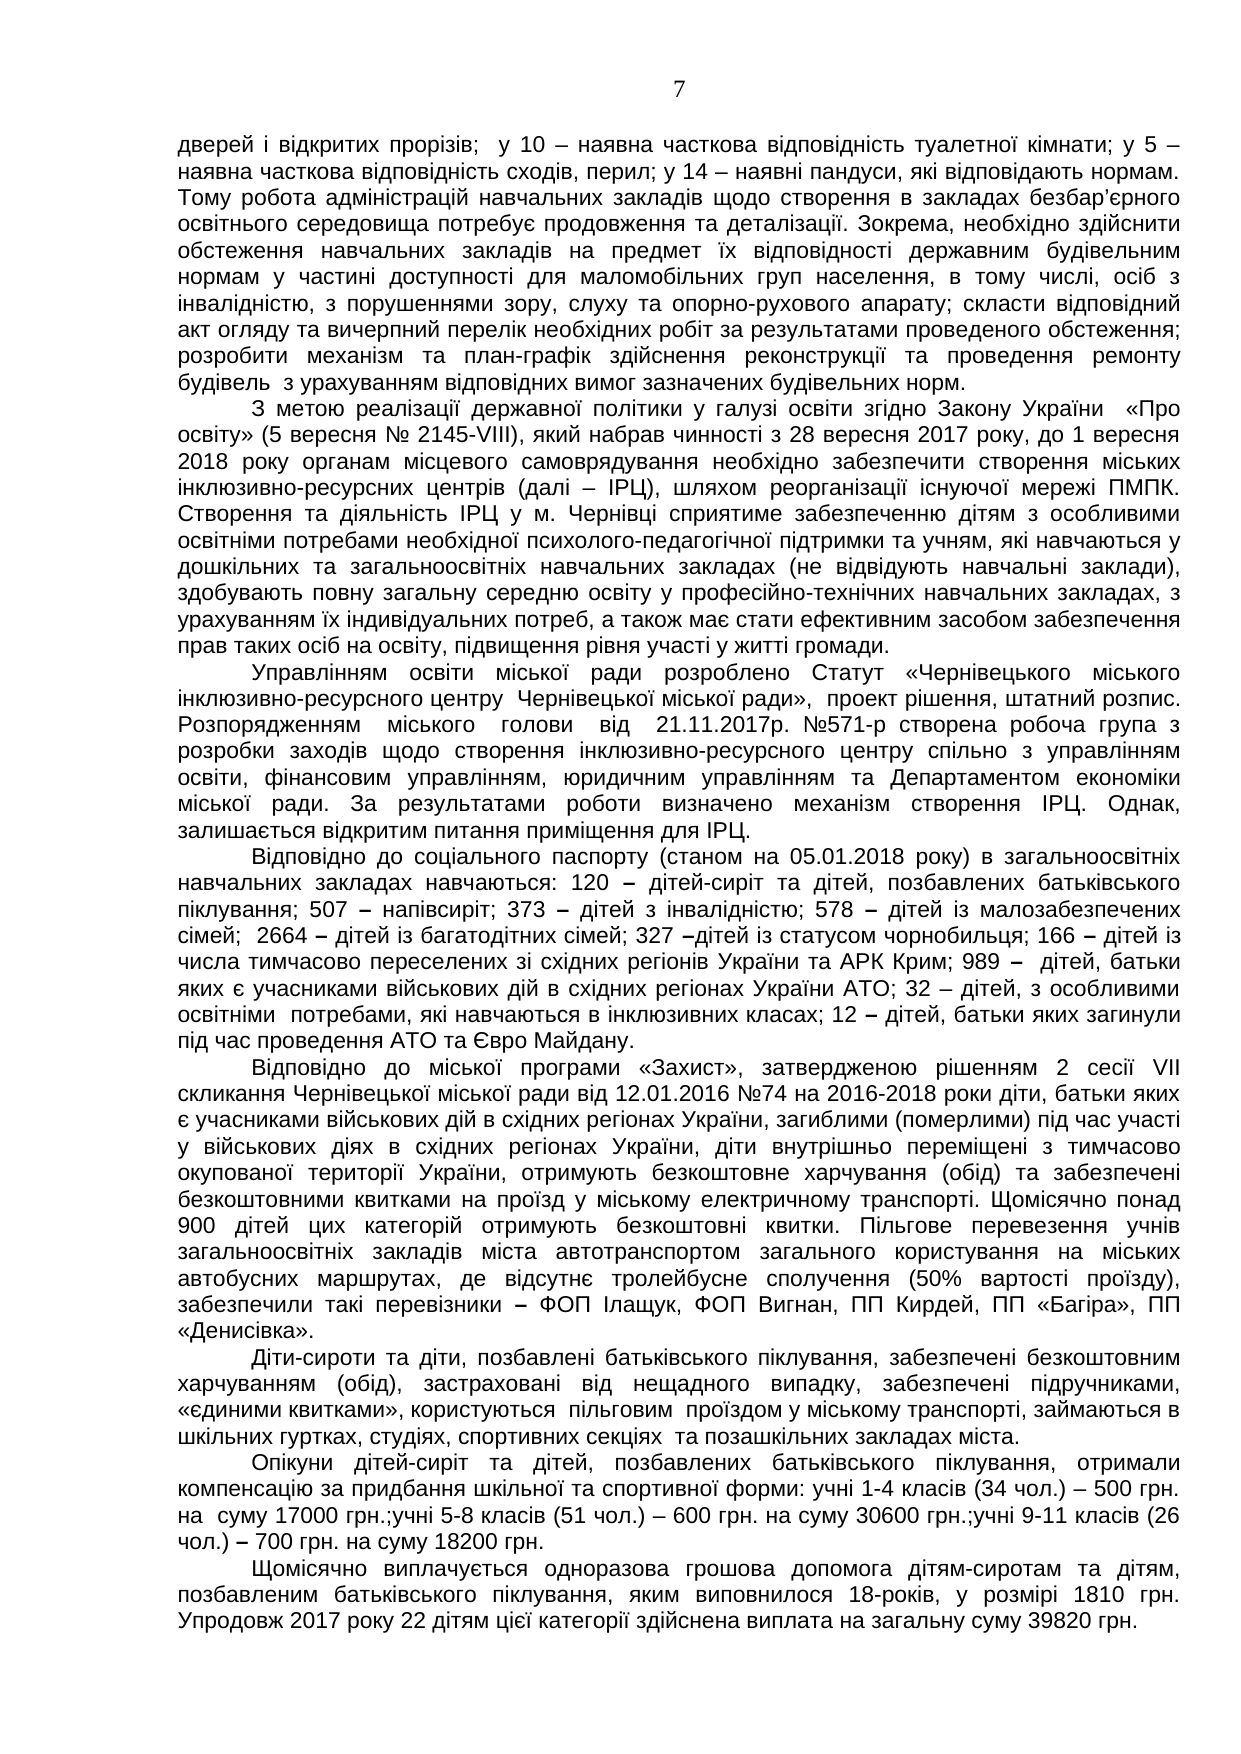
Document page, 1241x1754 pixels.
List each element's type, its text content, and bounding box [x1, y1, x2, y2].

text Відповідно до соціального паспорту (станом на 05.01.2018 року) в загальноосвітніх навчальних закладах навчаються: 120 – дітей-сиріт та дітей, позбавлених батьківського піклування; 507 – напівсиріт; 373 – дітей з інвалідністю; 578 – дітей із малозабезпечених сімей; 2664 – дітей із багатодітних сімей; 327 –дітей із статусом чорнобильця; 166 – дітей із числа тимчасово переселених зі східних регіонів України та АРК Крим; 989 – дітей, батьки яких є учасниками військових дій в східних регіонах України АТО; 32 – дітей, з особливими освітніми потребами, які навчаються в інклюзивних класах; 12 – дітей, батьки яких загинули під час проведення АТО та Євро Майдану. [177, 843, 1181, 1054]
text Управлінням освіти міської ради розроблено Статут «Чернівецького міського інклюзивно-ресурсного центру Чернівецької міської ради», проект рішення, штатний розпис. Розпорядженням міського голови від 21.11.2017р. №571-р створена робоча група з розробки заходів щодо створення інклюзивно-ресурсного центру спільно з управлінням освіти, фінансовим управлінням, юридичним управлінням та Департаментом економіки міської ради. За результатами роботи визначено механізм створення ІРЦ. Однак, залишається відкритим питання приміщення для ІРЦ. [177, 658, 1181, 843]
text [177, 131, 1181, 395]
text З метою реалізації державної політики у галузі освіти згідно Закону України «Про освіту» (5 вересня № 2145-VIII), який набрав чинності з 28 вересня 2017 року, до 1 вересня 2018 року органам місцевого самоврядування необхідно забезпечити створення міських інклюзивно-ресурсних центрів (далі – ІРЦ), шляхом реорганізації існуючої мережі ПМПК. Створення та діяльність ІРЦ у м. Чернівці сприятиме забезпеченню дітям з особливими освітніми потребами необхідної психолого-педагогічної підтримки та учням, які навчаються у дошкільних та загальноосвітніх навчальних закладах (не відвідують навчальні заклади), здобувають повну загальну середню освіту у професійно-технічних навчальних закладах, з урахуванням їх індивідуальних потреб, а також має стати ефективним засобом забезпечення прав таких осіб на освіту, підвищення рівня участі у житті громади. [177, 395, 1181, 448]
text З метою реалізації державної політики у галузі освіти згідно Закону України «Про освіту» (5 вересня № 2145-VIII), який набрав чинності з 28 вересня 2017 року, до 1 вересня 2018 року органам місцевого самоврядування необхідно забезпечити створення міських інклюзивно-ресурсних центрів (далі – ІРЦ), шляхом реорганізації існуючої мережі ПМПК. Створення та діяльність ІРЦ у м. Чернівці сприятиме забезпеченню дітям з особливими освітніми потребами необхідної психолого-педагогічної підтримки та учням, які навчаються у дошкільних та загальноосвітніх навчальних закладах (не відвідують навчальні заклади), здобувають повну загальну середню освіту у професійно-технічних навчальних закладах, з урахуванням їх індивідуальних потреб, а також має стати ефективним засобом забезпечення прав таких осіб на освіту, підвищення рівня участі у житті громади. [177, 500, 1181, 658]
text Відповідно до міської програми «Захист», затвердженою рішенням 2 сесії VІІ скликання Чернівецької міської ради від 12.01.2016 №74 на 2016-2018 роки діти, батьки яких є учасниками військових дій в східних регіонах України, загиблими (померлими) під час участі у військових діях в східних регіонах України, діти внутрішньо переміщені з тимчасово окупованої території України, отримують безкоштовне харчування (обід) та забезпечені безкоштовними квитками на проїзд у міському електричному транспорті. Щомісячно понад 900 дітей цих категорій отримують безкоштовні квитки. Пільгове перевезення учнів загальноосвітніх закладів міста автотранспортом загального користування на міських автобусних маршрутах, де відсутнє тролейбусне сполучення (50% вартості проїзду), забезпечили такі перевізники – ФОП Ілащук, ФОП Вигнан, ПП Кирдей, ПП «Багіра», ПП «Денисівка». [177, 1054, 1181, 1344]
text Діти-сироти та діти, позбавлені батьківського піклування, забезпечені безкоштовним харчуванням (обід), застраховані від нещадного випадку, забезпечені підручниками, «єдиними квитками», користуються пільговим проїздом у міському транспорті, займаються в шкільних гуртках, студіях, спортивних секціях та позашкільних закладах міста. [177, 1344, 1181, 1449]
text Щомісячно виплачується одноразова грошова допомога дітям-сиротам та дітям, позбавленим батьківського піклування, яким виповнилося 18-років, у розмірі 1810 грн. Упродовж 2017 року 22 дітям цієї категорії здійснена виплата на загальну суму 39820 грн. [177, 1554, 1181, 1633]
text Опікуни дітей-сиріт та дітей, позбавлених батьківського піклування, отримали компенсацію за придбання шкільної та спортивної форми: учні 1-4 класів (34 чол.) – 500 грн. на суму 17000 грн.;учні 5-8 класів (51 чол.) – 600 грн. на суму 30600 грн.;учні 9-11 класів (26 чол.) – 700 грн. на суму 18200 грн. [177, 1449, 1181, 1554]
